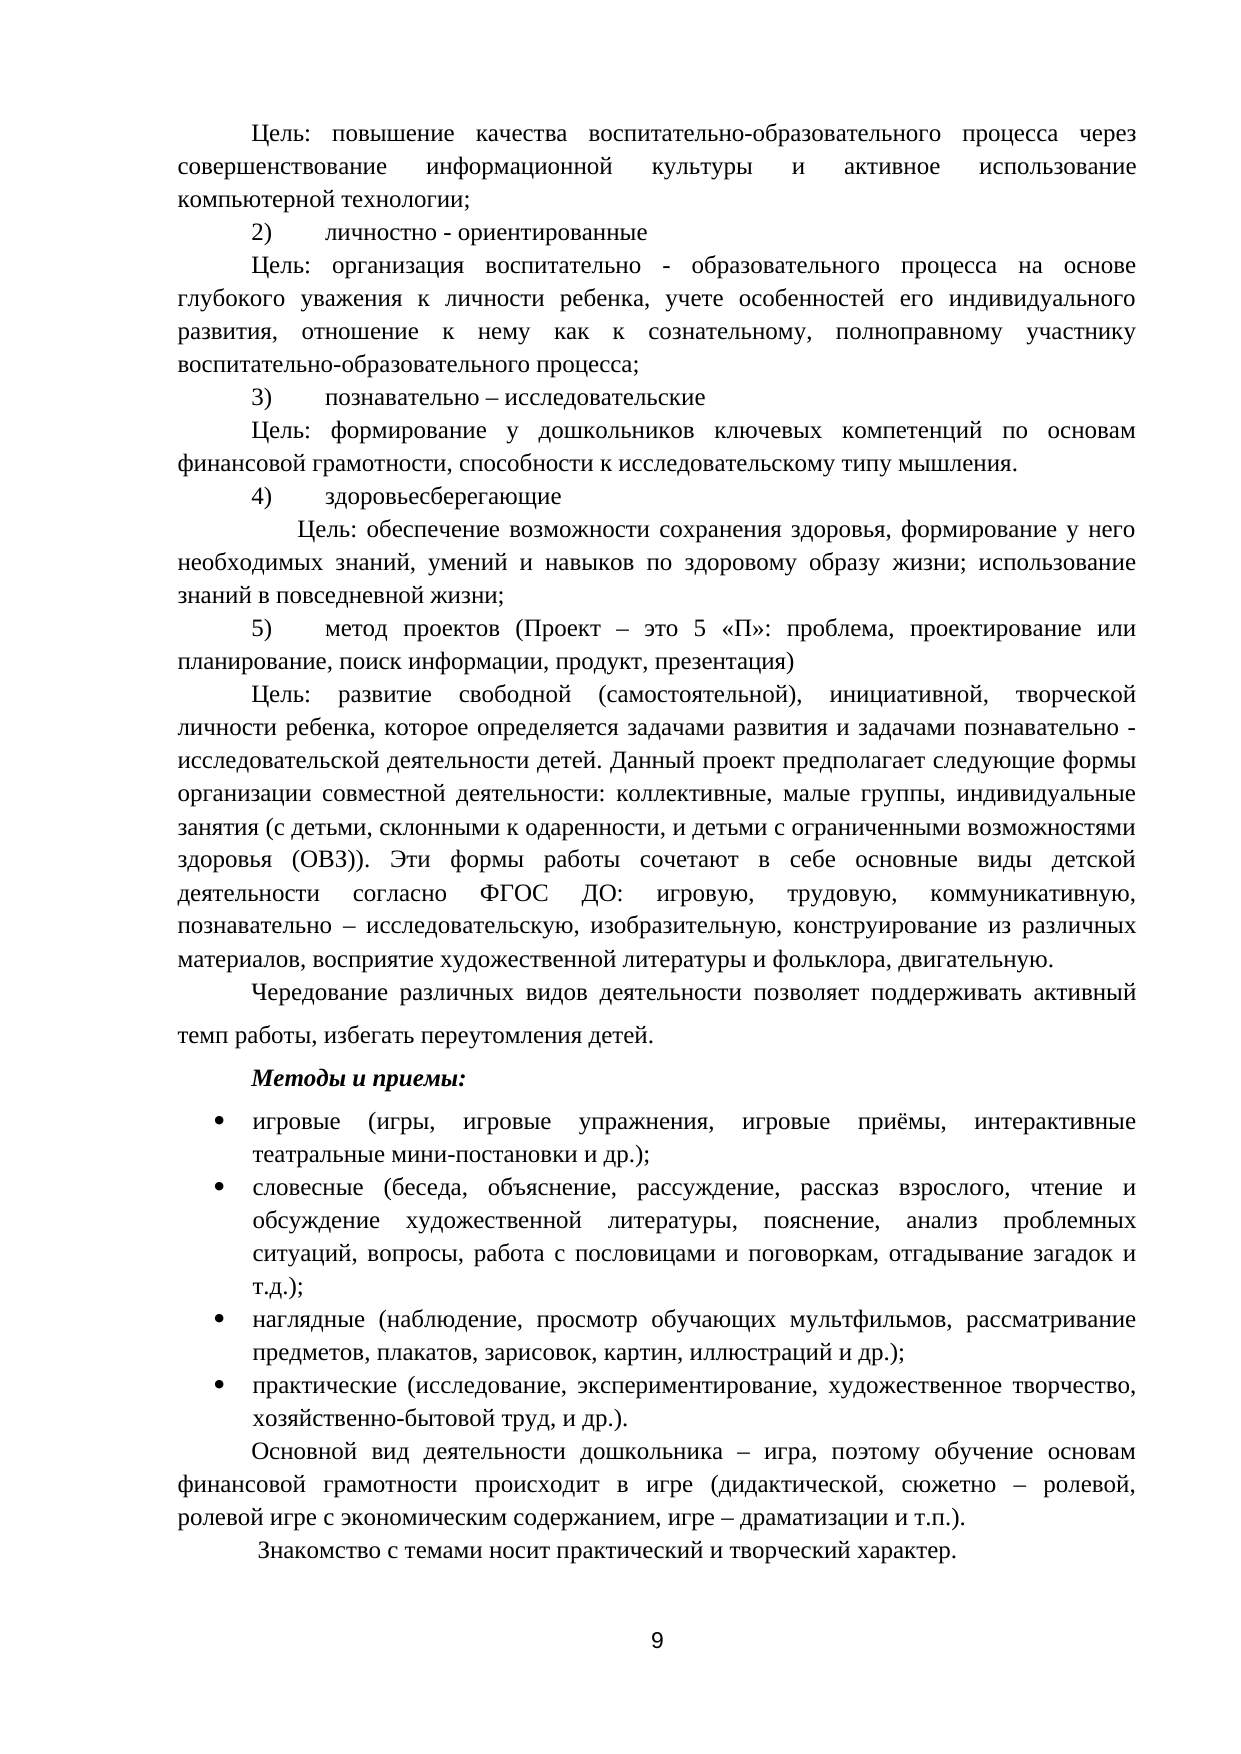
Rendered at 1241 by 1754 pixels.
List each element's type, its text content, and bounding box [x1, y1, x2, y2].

list Чередование различных видов деятельности позволяет поддерживать активный темп работы, избегать переутомления детей. [177, 977, 1137, 1048]
list Цель: формирование у дошкольников ключевых компетенций по основам финансовой грамотности, способности к исследовательскому типу мышления. [177, 415, 1137, 477]
list Методы и приемы: [177, 1063, 1137, 1092]
text Цель: обеспечение возможности сохранения здоровья, формирование у него необходимых знаний, умений и навыков по здоровому образу жизни; использование знаний в повседневной жизни; [177, 514, 1137, 609]
list словесные (беседа, объяснение, рассуждение, рассказ взрослого, чтение и обсуждение художественной литературы, пояснение, анализ проблемных ситуаций, вопросы, работа с пословицами и поговоркам, отгадывание загадок и т.д.); [215, 1172, 1137, 1300]
list Знакомство с темами носит практический и творческий характер. [177, 1535, 1137, 1564]
list Основной вид деятельности дошкольника – игра, поэтому обучение основам финансовой грамотности происходит в игре (дидактической, сюжетно – ролевой, ролевой игре с экономическим содержанием, игре – драматизации и т.п.). [177, 1436, 1137, 1531]
list здоровьесберегающие [177, 481, 1137, 510]
list познавательно – исследовательские [177, 382, 1137, 411]
list личностно - ориентированные [177, 217, 1137, 246]
list метод проектов (Проект – это 5 «П»: проблема, проектирование или планирование, поиск информации, продукт, презентация) [177, 613, 1137, 675]
list Цель: развитие свободной (самостоятельной), инициативной, творческой личности ребенка, которое определяется задачами развития и задачами познавательно - исследовательской деятельности детей. Данный проект предполагает следующие формы организации совместной деятельности: коллективные, малые группы, индивидуальные занятия (с детьми, склонными к одаренности, и детьми с ограниченными возможностями здоровья (ОВЗ)). Эти формы работы сочетают в себе основные виды детской деятельности согласно ФГОС ДО: игровую, трудовую, коммуникативную, познавательно – исследовательскую, изобразительную, конструирование из различных материалов, восприятие художественной литературы и фольклора, двигательную. [177, 679, 1137, 972]
list игровые (игры, игровые упражнения, игровые приёмы, интерактивные театральные мини-постановки и др.); [215, 1106, 1137, 1168]
list практические (исследование, экспериментирование, художественное творчество, хозяйственно-бытовой труд, и др.). [215, 1370, 1137, 1432]
list Цель: повышение качества воспитательно-образовательного процесса через совершенствование информационной культуры и активное использование компьютерной технологии; [177, 118, 1137, 213]
list Цель: организация воспитательно - образовательного процесса на основе глубокого уважения к личности ребенка, учете особенностей его индивидуального развития, отношение к нему как к сознательному, полноправному участнику воспитательно-образовательного процесса; [177, 250, 1137, 378]
list наглядные (наблюдение, просмотр обучающих мультфильмов, рассматривание предметов, плакатов, зарисовок, картин, иллюстраций и др.); [215, 1304, 1137, 1366]
